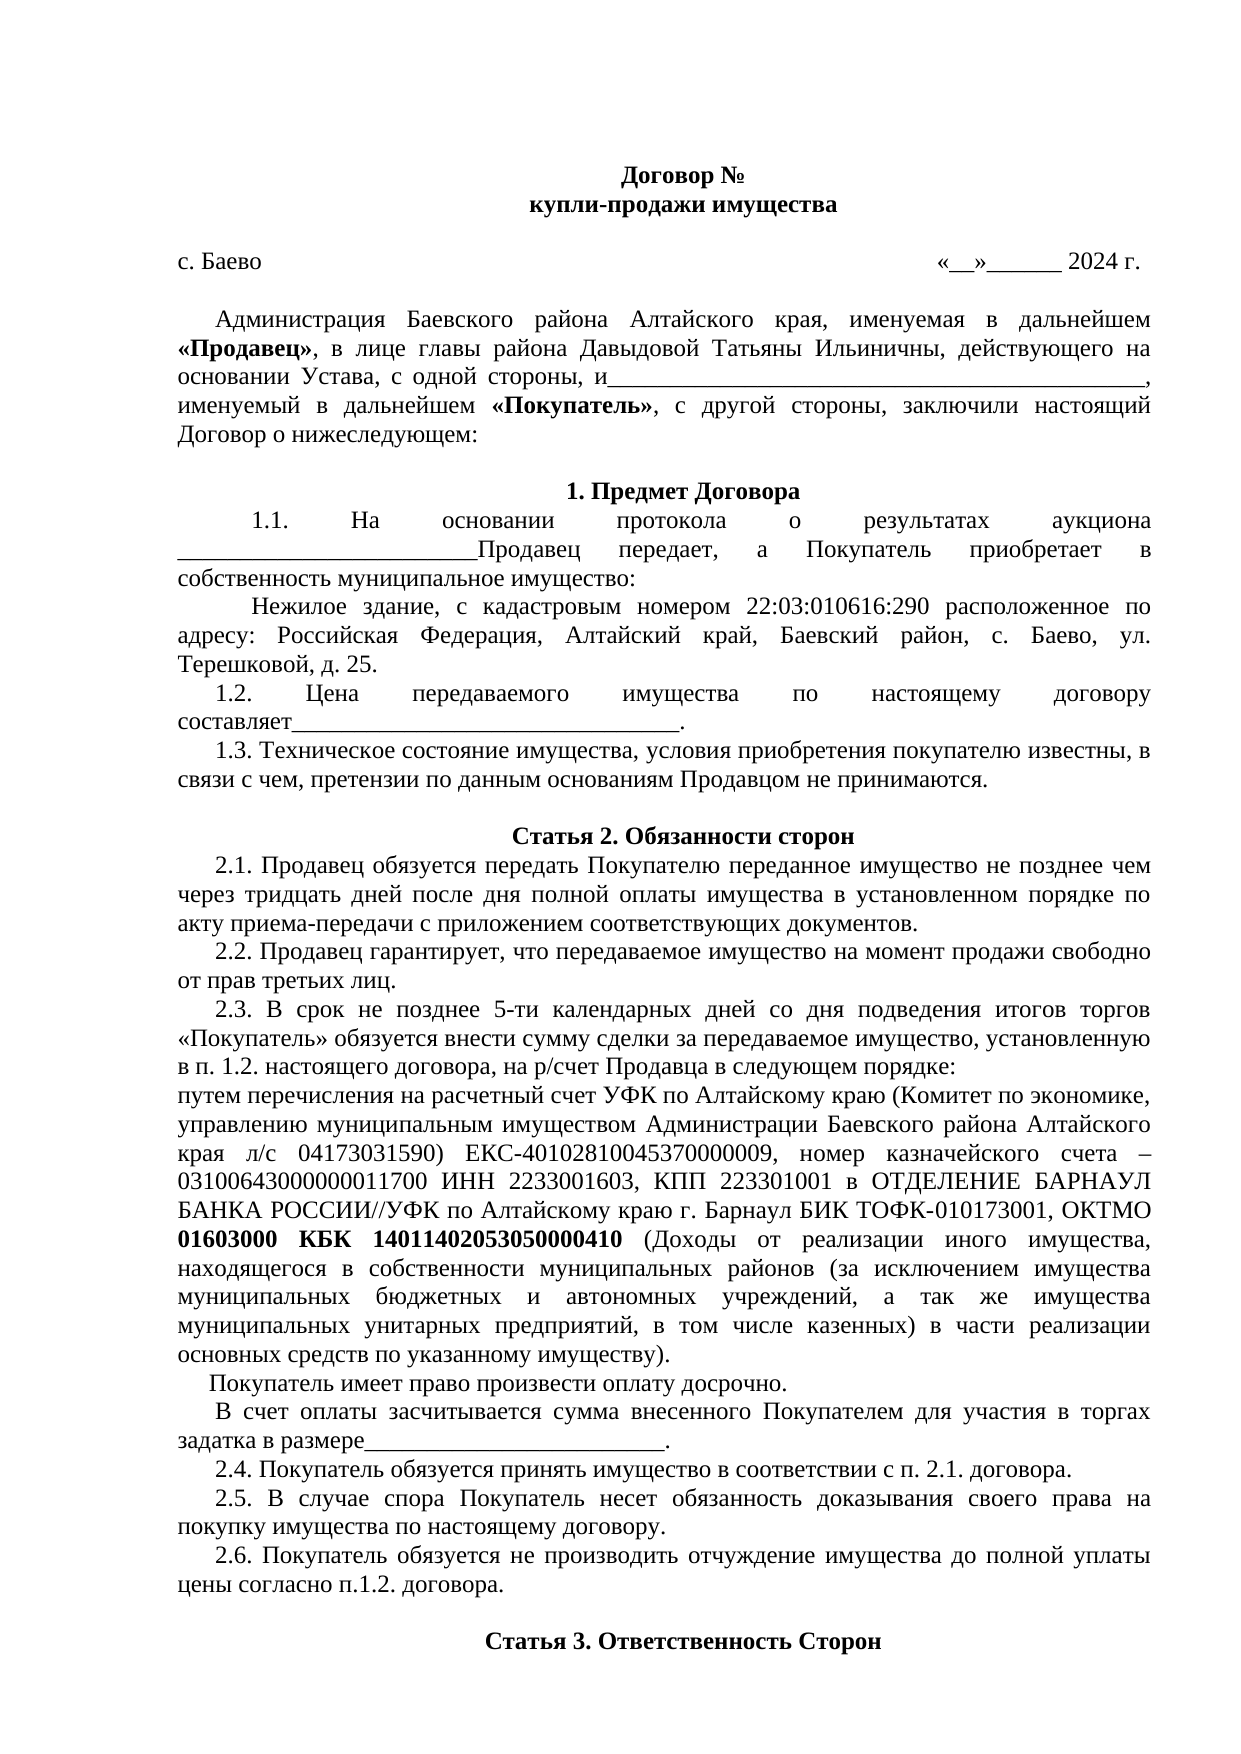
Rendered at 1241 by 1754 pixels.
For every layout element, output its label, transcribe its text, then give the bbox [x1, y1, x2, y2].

text 2.1. Продавец обязуется передать Покупателю переданное имущество не позднее чем через тридцать дней после дня полной оплаты имущества в установленном порядке по акту приема-передачи с приложением соответствующих документов. [177, 850, 1152, 936]
text 2.4. Покупатель обязуется принять имущество в соответствии с п. 2.1. договора. [177, 1454, 1152, 1483]
text Договор № [177, 160, 1152, 189]
text Нежилое здание, с кадастровым номером 22:03:010616:290 расположенное по адресу: Российская Федерация, Алтайский край, Баевский район, с. Баево, ул. Терешковой, д. 25. [177, 591, 1152, 678]
text Покупатель имеет право произвести оплату досрочно. [177, 1368, 1152, 1396]
text Администрация Баевского района Алтайского края, именуемая в дальнейшем «Продавец», в лице главы района Давыдовой Татьяны Ильиничны, действующего на основании Устава, с одной стороны, и___________________________________________, именуемый в дальнейшем «Покупатель», с другой стороны, заключили настоящий Договор о нижеследующем: [177, 304, 1152, 448]
text 1.1. На основании протокола о результатах аукциона ________________________Продавец передает, а Покупатель приобретает в собственность муниципальное имущество: [177, 505, 1152, 591]
text Статья 2. Обязанности сторон [177, 821, 1152, 850]
text 2.2. Продавец гарантирует, что передаваемое имущество на момент продажи свободно от прав третьих лиц. [177, 936, 1152, 994]
text Статья 3. Ответственность Сторон [177, 1626, 1152, 1655]
text 2.3. В срок не позднее 5-ти календарных дней со дня подведения итогов торгов «Покупатель» обязуется внести сумму сделки за передаваемое имущество, установленную в п. 1.2. настоящего договора, на р/счет Продавца в следующем порядке: [177, 994, 1152, 1080]
text В счет оплаты засчитывается сумма внесенного Покупателем для участия в торгах задатка в размере________________________. [177, 1396, 1152, 1454]
text 2.5. В случае спора Покупатель несет обязанность доказывания своего права на покупку имущества по настоящему договору. [177, 1483, 1152, 1540]
text с. Баево «__»______ 2024 г. [177, 246, 1152, 275]
text путем перечисления на расчетный счет УФК по Алтайскому краю (Комитет по экономике, управлению муниципальным имуществом Администрации Баевского района Алтайского края л/с 04173031590) ЕКС-40102810045370000009, номер казначейского счета – 03100643000000011700 ИНН 2233001603, КПП 223301001 в ОТДЕЛЕНИЕ БАРНАУЛ БАНКА РОССИИ//УФК по Алтайскому краю г. Барнаул БИК ТОФК-010173001, ОКТМО 01603000 КБК 14011402053050000410 (Доходы от реализации иного имущества, находящегося в собственности муниципальных районов (за исключением имущества муниципальных бюджетных и автономных учреждений, а так же имущества муниципальных унитарных предприятий, в том числе казенных) в части реализации основных средств по указанному имуществу). [177, 1080, 1152, 1368]
text купли-продажи имущества [177, 189, 1152, 218]
text 1.2. Цена передаваемого имущества по настоящему договору составляет_______________________________. [177, 678, 1152, 735]
text 1.3. Техническое состояние имущества, условия приобретения покупателю известны, в связи с чем, претензии по данным основаниям Продавцом не принимаются. [177, 735, 1152, 793]
text 2.6. Покупатель обязуется не производить отчуждение имущества до полной уплаты цены согласно п.1.2. договора. [177, 1540, 1152, 1598]
text 1. Предмет Договора [177, 476, 1152, 505]
